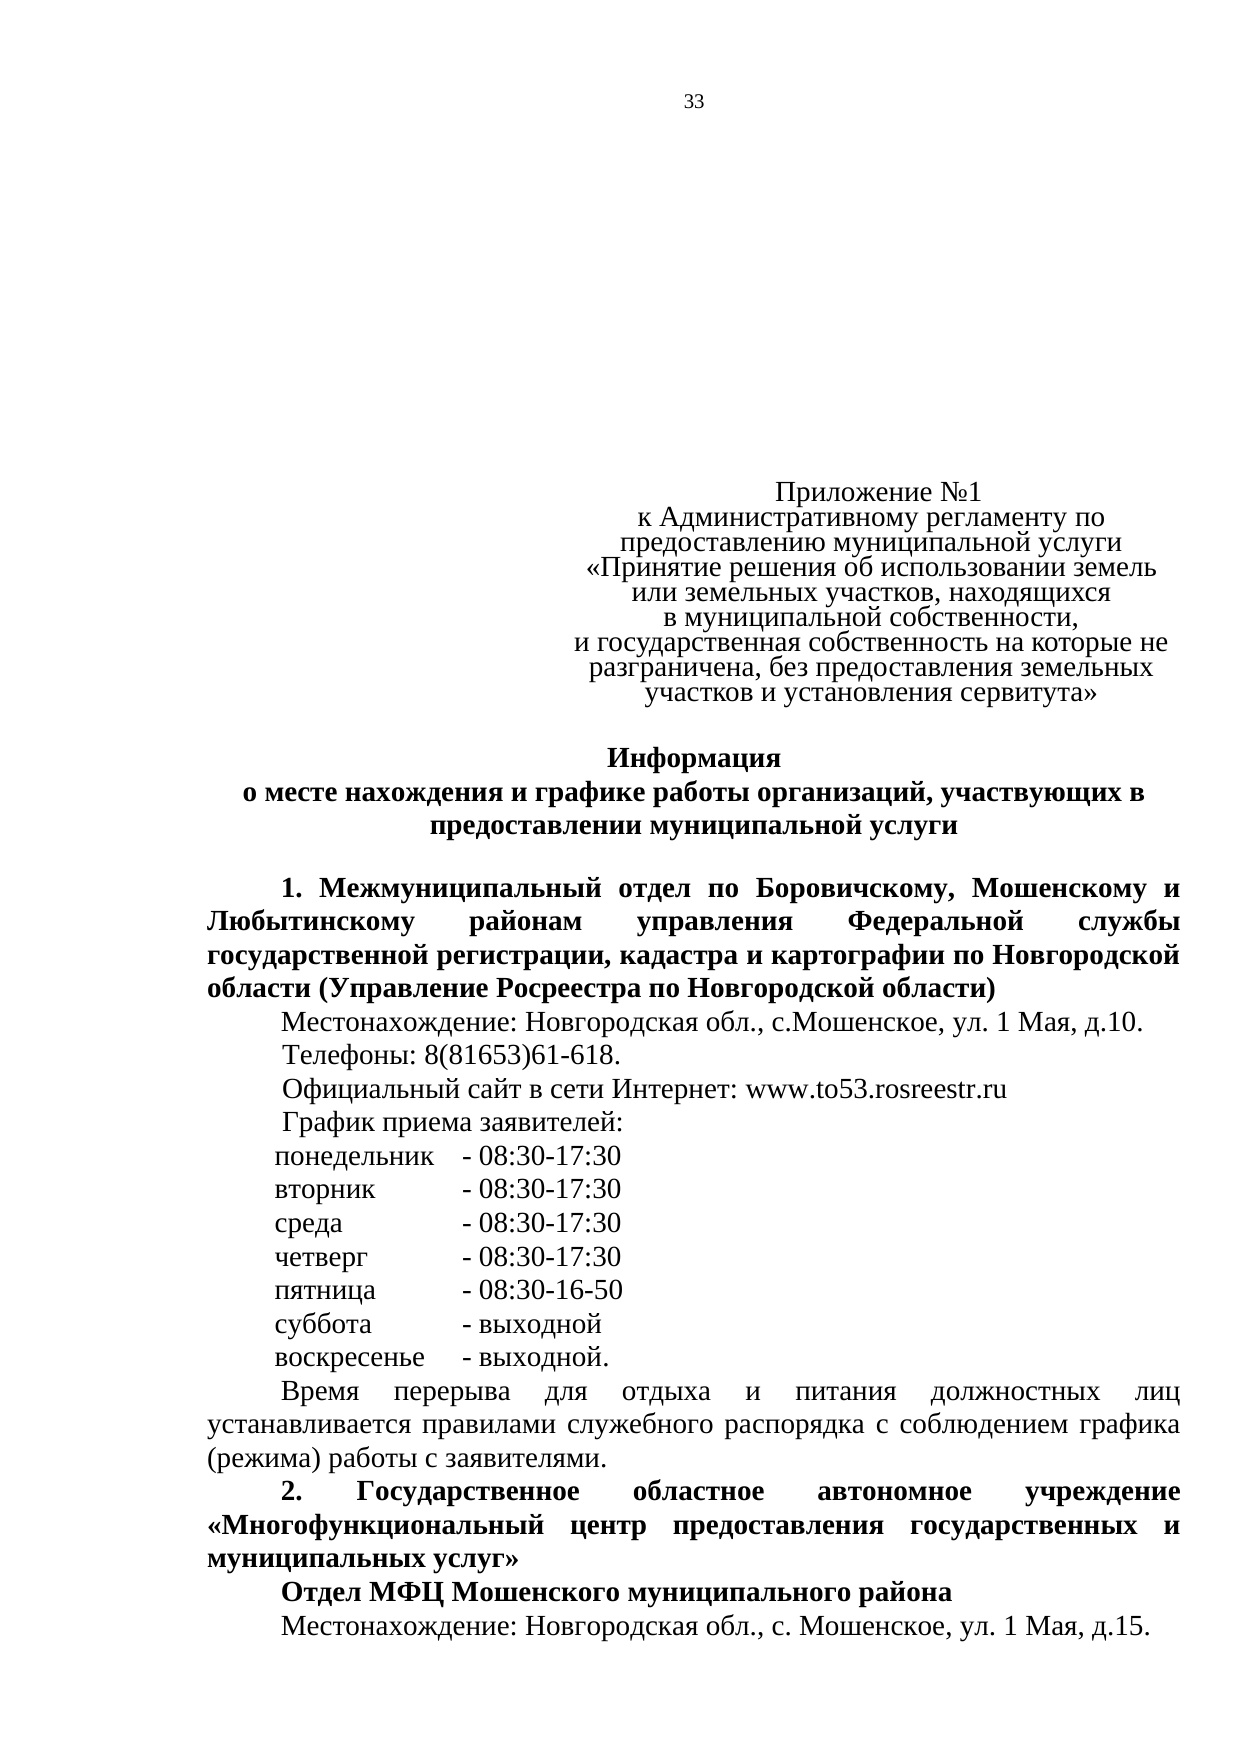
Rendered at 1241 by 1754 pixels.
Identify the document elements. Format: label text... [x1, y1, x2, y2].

text Отдел МФЦ Мошенского муниципального района [207, 1574, 1181, 1608]
table_cell среда [263, 1205, 451, 1239]
text Официальный сайт в сети Интернет: www.to53.rosreestr.ru [207, 1071, 1181, 1104]
table_cell - 08:30-17:30 [451, 1172, 1182, 1205]
table_cell воскресенье [263, 1339, 451, 1373]
table_header понедельник [263, 1138, 451, 1172]
table_header - 08:30-17:30 [451, 1138, 1182, 1172]
table_cell - 08:30-17:30 [451, 1205, 1182, 1239]
text Приложение №1 [576, 482, 1181, 507]
table_cell суббота [263, 1306, 451, 1339]
table_cell - 08:30-17:30 [451, 1239, 1182, 1272]
text и государственная собственность на которые не разграничена, без предоставления земельных участков и установления сервитута» [561, 632, 1181, 707]
text Телефоны: 8(81653)61-618. [207, 1037, 1181, 1071]
table_cell пятница [263, 1272, 451, 1306]
table_cell - 08:30-16-50 [451, 1272, 1182, 1306]
text к Административному регламенту по [561, 507, 680, 532]
table_cell четверг [263, 1239, 451, 1272]
text к Административному регламенту по [671, 507, 1181, 532]
text Местонахождение: Новгородская обл., с. Мошенское, ул. 1 Мая, д.15. [207, 1608, 1181, 1641]
text Время перерыва для отдыха и питания должностных лиц устанавливается правилами служебного распорядка с соблюдением графика (режима) работы с заявителями. [207, 1373, 1181, 1473]
table_cell - выходной [451, 1306, 1182, 1339]
text Информация [207, 740, 1181, 774]
text в муниципальной собственности, [561, 607, 1181, 632]
text 1. Межмуниципальный отдел по Боровичскому, Мошенскому и Любытинскому районам управления Федеральной службы государственной регистрации, кадастра и картографии по Новгородской области (Управление Росреестра по Новгородской области) [207, 870, 1181, 1004]
table_cell вторник [263, 1172, 451, 1205]
text 2. Государственное областное автономное учреждение «Многофункциональный центр предоставления государственных и муниципальных услуг» [207, 1473, 1181, 1574]
text Местонахождение: Новгородская обл., с.Мошенское, ул. 1 Мая, д.10. [207, 1004, 1181, 1037]
text о месте нахождения и графике работы организаций, участвующих в предоставлении муниципальной услуги [207, 774, 1181, 841]
text предоставлению муниципальной услуги [561, 532, 1181, 557]
text График приема заявителей: [207, 1104, 1181, 1138]
text «Принятие решения об использовании земель или земельных участков, находящихся [561, 557, 1181, 607]
table_cell - выходной. [451, 1339, 1182, 1373]
